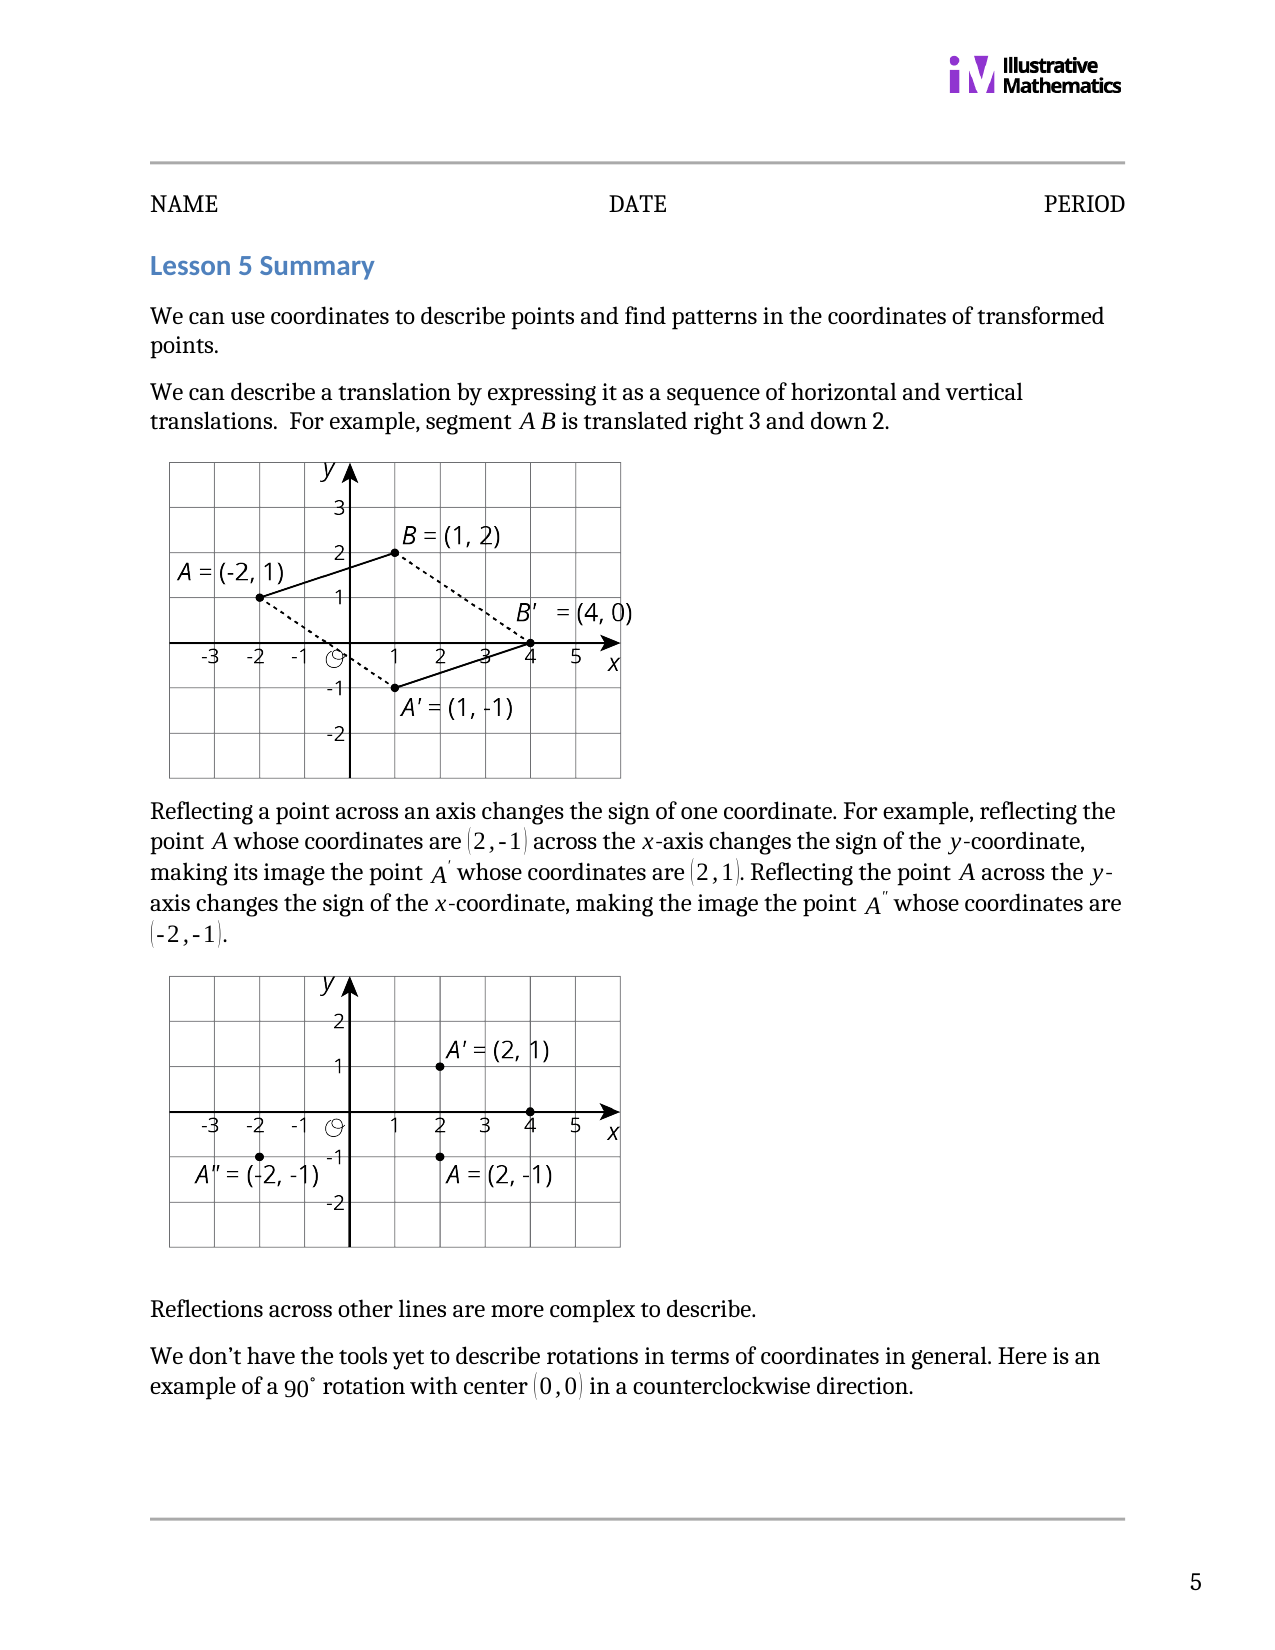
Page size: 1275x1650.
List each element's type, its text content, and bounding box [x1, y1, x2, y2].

picture [168, 968, 621, 1248]
text We can describe a translation by expressing it as a sequence of horizontal and vertical translations. For example, segment is translated right 3 and down 2. [150, 378, 1125, 436]
text We can use coordinates to describe points and find patterns in the coordinates of transformed points. [150, 302, 1125, 359]
text Reflections across other lines are more complex to describe. [150, 1266, 1125, 1323]
picture [168, 454, 633, 779]
text We don’t have the tools yet to describe rotations in terms of coordinates in general. Here is an example of a rotation with center in a counterclockwise direction. [150, 1342, 1125, 1402]
text Reflecting a point across an axis changes the sign of one coordinate. For example, reflecting the point whose coordinates are across the -axis changes the sign of the -coordinate, making its image the point whose coordinates are . Reflecting the point across the -axis changes the sign of the -coordinate, making the image the point whose coordinates are . [150, 797, 1125, 949]
picture [949, 55, 1121, 93]
subtitle Lesson 5 Summary [150, 247, 1125, 283]
